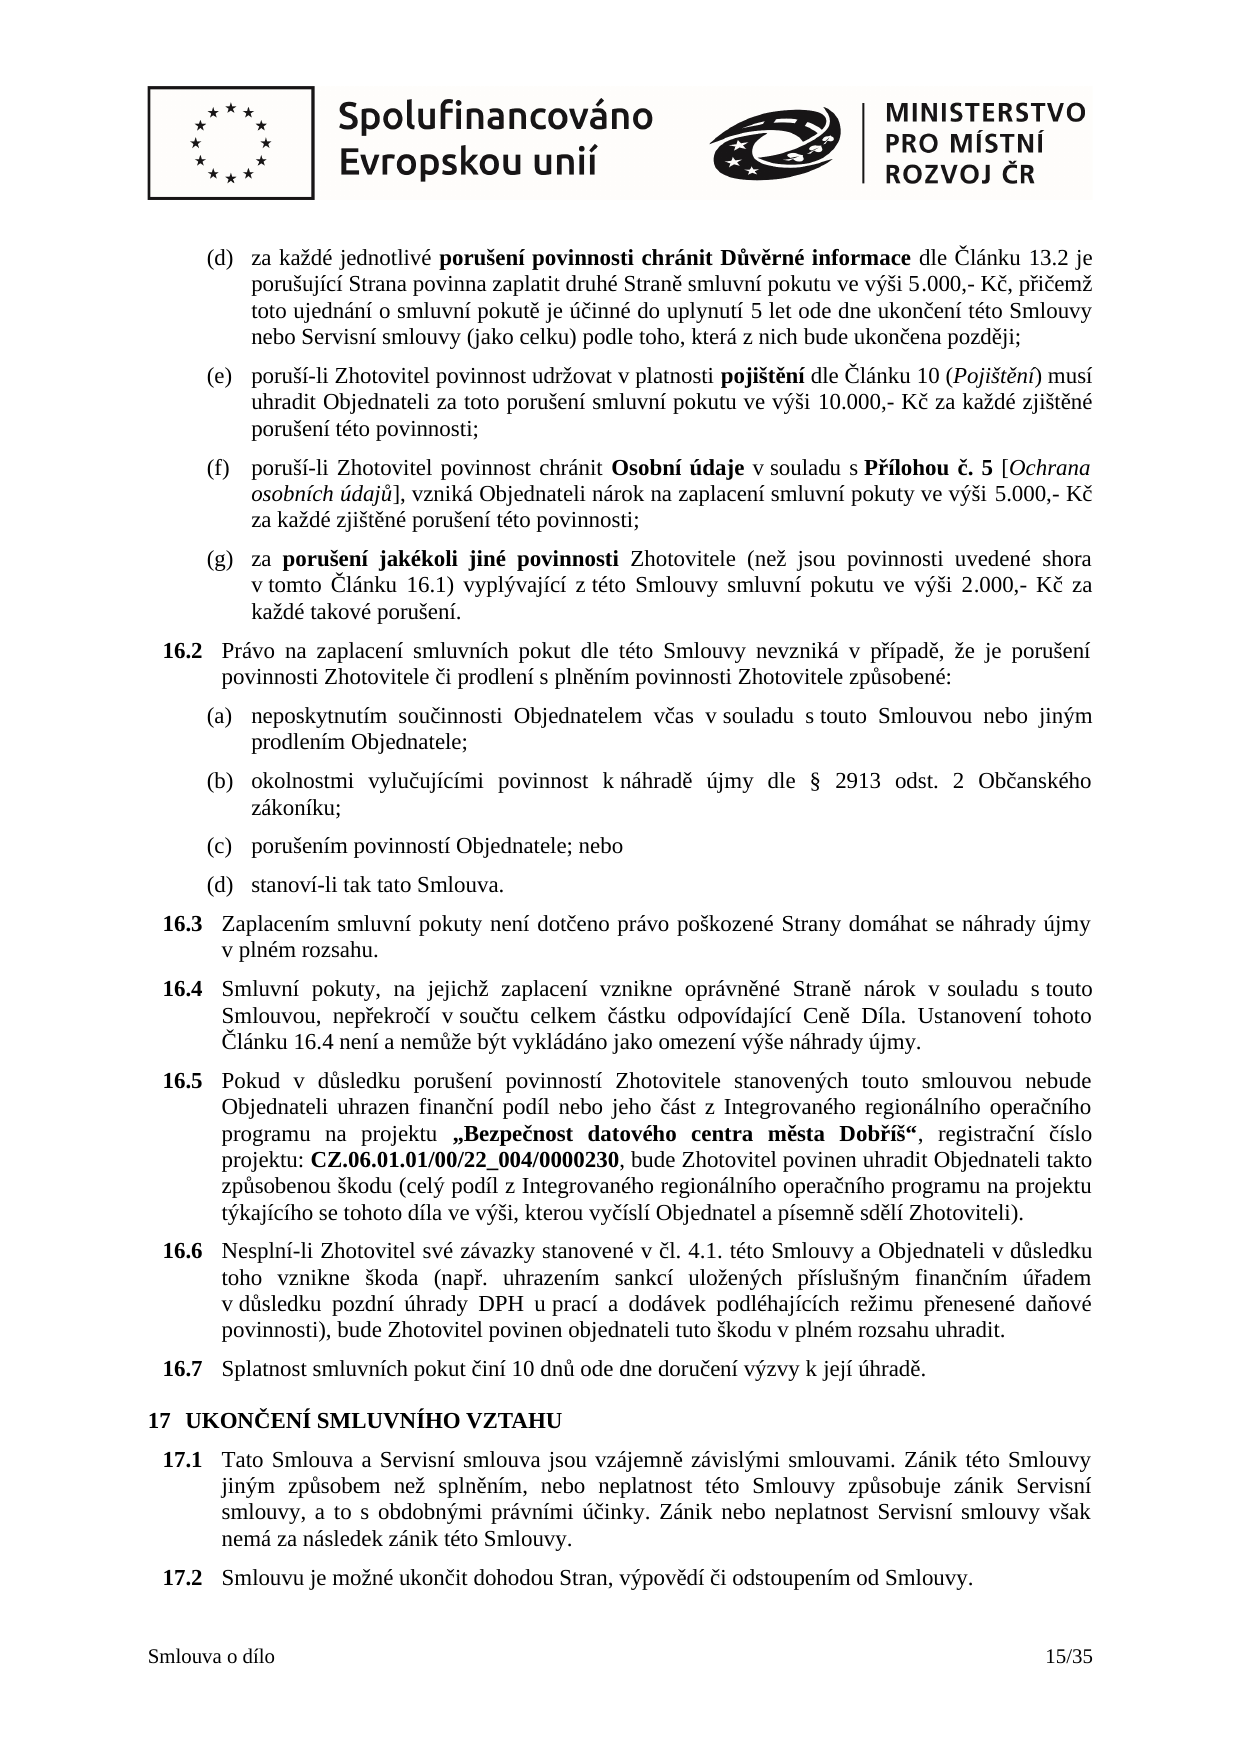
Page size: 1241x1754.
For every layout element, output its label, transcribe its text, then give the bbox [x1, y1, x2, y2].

text Pokud v důsledku porušení povinností Zhotovitele stanovených touto smlouvou nebude Objednateli uhrazen finanční podíl nebo jeho část z Integrovaného regionálního operačního programu na projektu „Bezpečnost datového centra města Dobříš“, registrační číslo projektu: CZ.06.01.01/00/22_004/0000230, bude Zhotovitel povinen uhradit Objednateli takto způsobenou škodu (celý podíl z Integrovaného regionálního operačního programu na projektu týkajícího se tohoto díla ve výši, kterou vyčíslí Objednatel a písemně sdělí Zhotoviteli). [162, 1067, 1093, 1225]
text Nesplní-li Zhotovitel své závazky stanovené v čl. 4.1. této Smlouvy a Objednateli v důsledku toho vznikne škoda (např. uhrazením sankcí uložených příslušným finančním úřadem v důsledku pozdní úhrady DPH u prací a dodávek podléhajících režimu přenesené daňové povinnosti), bude Zhotovitel povinen objednateli tuto škodu v plném rozsahu uhradit. [162, 1237, 1093, 1343]
text za každé jednotlivé porušení povinnosti chránit Důvěrné informace dle Článku 13.2 je porušující Strana povinna zaplatit druhé Straně smluvní pokutu ve výši 5.000,- Kč, přičemž toto ujednání o smluvní pokutě je účinné do uplynutí 5 let ode dne ukončení této Smlouvy nebo Servisní smlouvy (jako celku) podle toho, která z nich bude ukončena později; [207, 244, 1093, 349]
text poruší-li Zhotovitel povinnost udržovat v platnosti pojištění dle Článku 10 (Pojištění) musí uhradit Objednateli za toto porušení smluvní pokutu ve výši 10.000,- Kč za každé zjištěné porušení této povinnosti; [207, 362, 1093, 441]
text za porušení jakékoli jiné povinnosti Zhotovitele (než jsou povinnosti uvedené shora v tomto Článku 16.1) vyplývající z této Smlouvy smluvní pokutu ve výši 2.000,- Kč za každé takové porušení. [207, 545, 1093, 624]
subtitle Ukončení smluvního vztahu [148, 1407, 1093, 1433]
text Smlouvu je možné ukončit dohodou Stran, výpovědí či odstoupením od Smlouvy. [162, 1563, 1093, 1590]
text Právo na zaplacení smluvních pokut dle této Smlouvy nevzniká v případě, že je porušení povinnosti Zhotovitele či prodlení s plněním povinnosti Zhotovitele způsobené: [162, 637, 1093, 689]
text okolnostmi vylučujícími povinnost k náhradě újmy dle § 2913 odst. 2 Občanského zákoníku; [207, 767, 1093, 820]
text Tato Smlouva a Servisní smlouva jsou vzájemně závislými smlouvami. Zánik této Smlouvy jiným způsobem než splněním, nebo neplatnost této Smlouvy způsobuje zánik Servisní smlouvy, a to s obdobnými právními účinky. Zánik nebo neplatnost Servisní smlouvy však nemá za následek zánik této Smlouvy. [162, 1446, 1093, 1551]
text Splatnost smluvních pokut činí 10 dnů ode dne doručení výzvy k její úhradě. [162, 1355, 1093, 1382]
text neposkytnutím součinnosti Objednatelem včas v souladu s touto Smlouvou nebo jiným prodlením Objednatele; [207, 702, 1093, 755]
text porušením povinností Objednatele; nebo [207, 832, 1093, 859]
text stanoví-li tak tato Smlouva. [207, 871, 1093, 898]
picture [147, 86, 1093, 200]
text poruší-li Zhotovitel povinnost chránit Osobní údaje v souladu s Přílohou č. 5 [Ochrana osobních údajů], vzniká Objednateli nárok na zaplacení smluvní pokuty ve výši 5.000,- Kč za každé zjištěné porušení této povinnosti; [207, 454, 1093, 533]
text Zaplacením smluvní pokuty není dotčeno právo poškozené Strany domáhat se náhrady újmy v plném rozsahu. [162, 910, 1093, 963]
text Smluvní pokuty, na jejichž zaplacení vznikne oprávněné Straně nárok v souladu s touto Smlouvou, nepřekročí v součtu celkem částku odpovídající Ceně Díla. Ustanovení tohoto Článku 16.4 není a nemůže být vykládáno jako omezení výše náhrady újmy. [162, 975, 1093, 1054]
